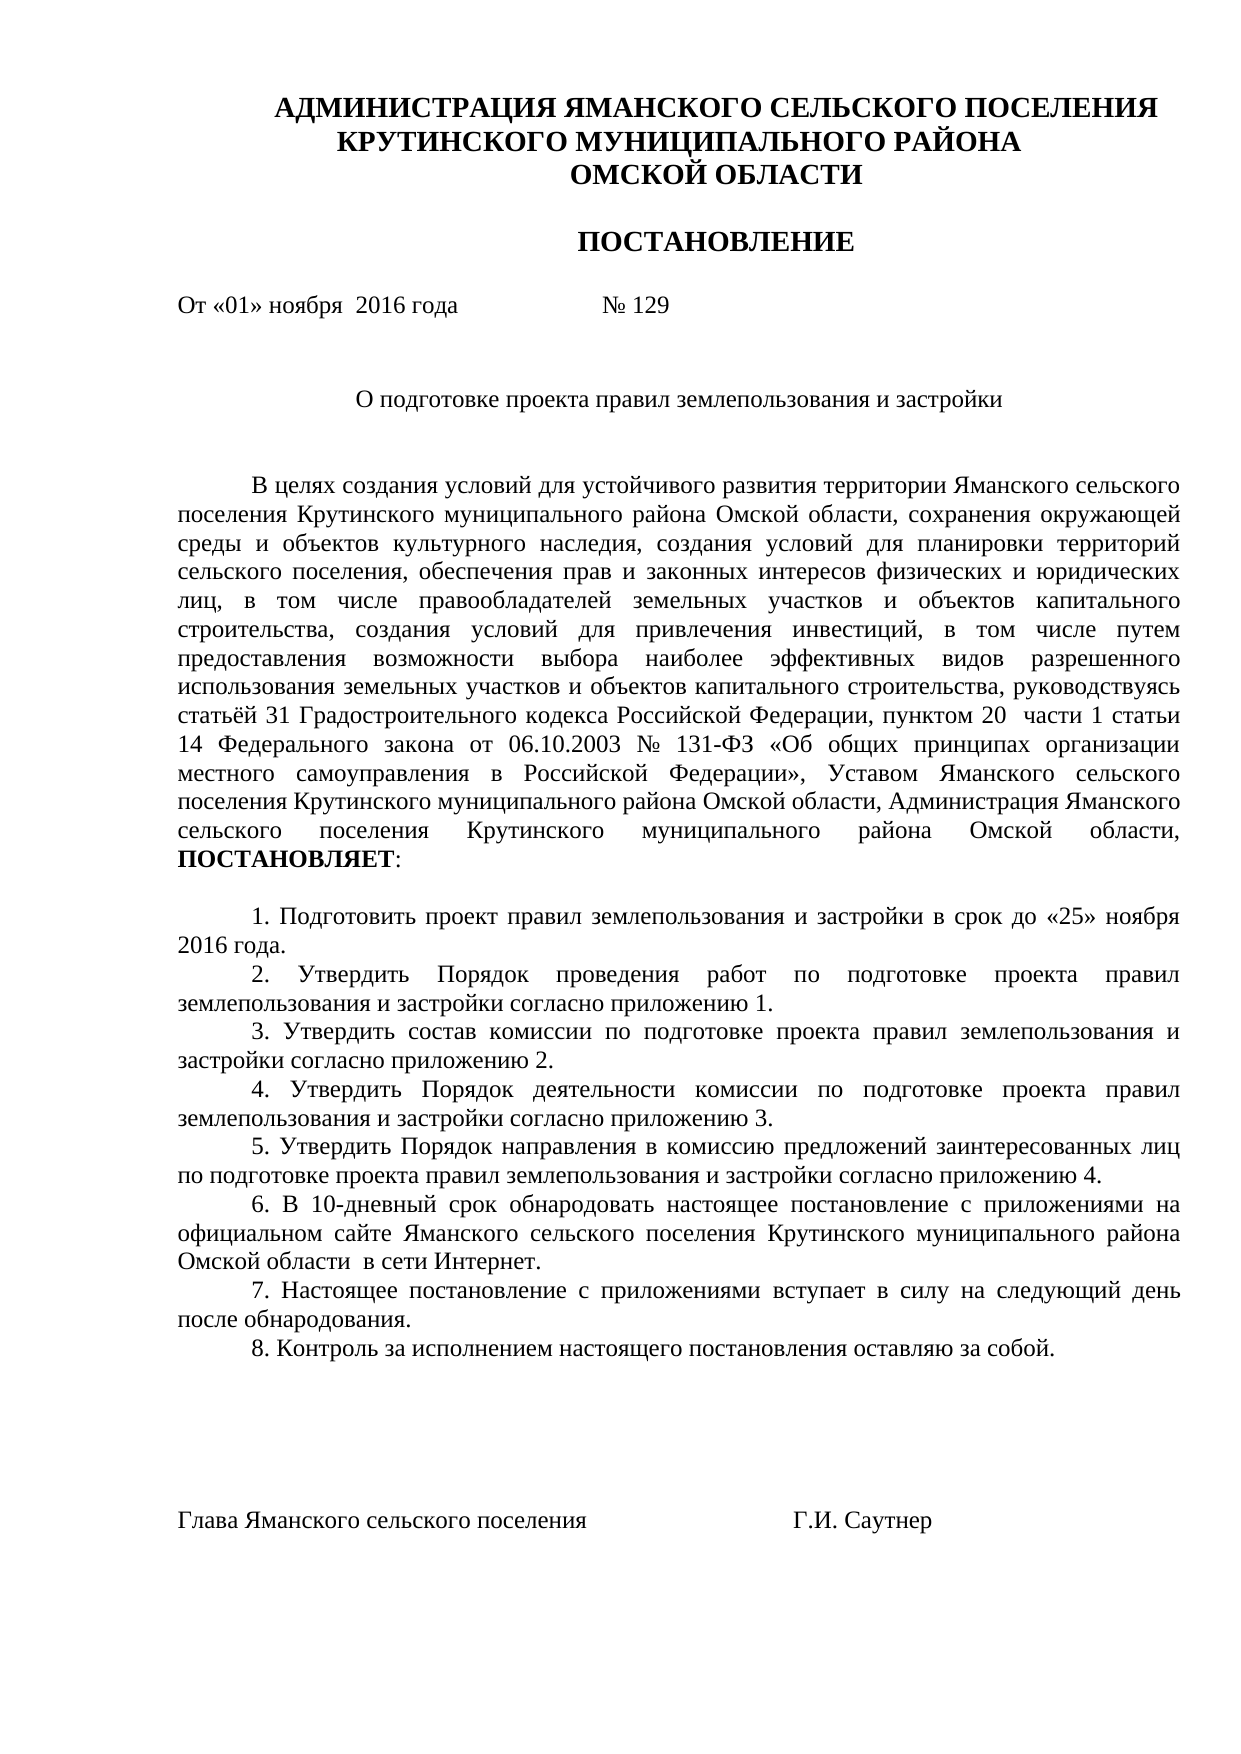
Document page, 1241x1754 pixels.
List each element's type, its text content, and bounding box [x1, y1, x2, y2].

subtitle ОМСКОЙ ОБЛАСТИ [177, 157, 1181, 191]
text 8. Контроль за исполнением настоящего постановления оставляю за собой. [177, 1333, 1181, 1361]
text Глава Яманского сельского поселения Г.И. Саутнер [177, 1505, 1181, 1534]
text 1. Подготовить проект правил землепользования и застройки в срок до «25» ноября 2016 года. [177, 901, 1181, 959]
text 5. Утвердить Порядок направления в комиссию предложений заинтересованных лиц по подготовке проекта правил землепользования и застройки согласно приложению 4. [177, 1131, 1181, 1189]
text 2. Утвердить Порядок проведения работ по подготовке проекта правил землепользования и застройки согласно приложению 1. [177, 959, 1181, 1016]
subtitle ПОСТАНОВЛЕНИЕ [177, 224, 1181, 258]
text В целях создания условий для устойчивого развития территории Яманского сельского поселения Крутинского муниципального района Омской области, сохранения окружающей среды и объектов культурного наследия, создания условий для планировки территорий сельского поселения, обеспечения прав и законных интересов физических и юридических лиц, в том числе правообладателей земельных участков и объектов капитального строительства, создания условий для привлечения инвестиций, в том числе путем предоставления возможности выбора наиболее эффективных видов разрешенного использования земельных участков и объектов капитального строительства, руководствуясь статьёй 31 Градостроительного кодекса Российской Федерации, пунктом 20 части 1 статьи 14 Федерального закона от 06.10.2003 № 131-ФЗ «Об общих принципах организации местного самоуправления в Российской Федерации», Уставом Яманского сельского поселения Крутинского муниципального района Омской области, Администрация Яманского сельского поселения Крутинского муниципального района Омской области, ПОСТАНОВЛЯЕТ: [177, 470, 1181, 873]
text 3. Утвердить состав комиссии по подготовке проекта правил землепользования и застройки согласно приложению 2. [177, 1016, 1181, 1074]
text 7. Настоящее постановление с приложениями вступает в силу на следующий день после обнародования. [177, 1275, 1181, 1333]
text О подготовке проекта правил землепользования и застройки [177, 384, 1181, 413]
subtitle От «01» ноября 2016 года № 129 [177, 290, 1181, 319]
text 6. В 10-дневный срок обнародовать настоящее постановление с приложениями на официальном сайте Яманского сельского поселения Крутинского муниципального района Омской области в сети Интернет. [177, 1189, 1181, 1275]
text 4. Утвердить Порядок деятельности комиссии по подготовке проекта правил землепользования и застройки согласно приложению 3. [177, 1074, 1181, 1131]
subtitle АДМИНИСТРАЦИЯ ЯМАНСКОГО СЕЛЬСКОГО ПОСЕЛЕНИЯ КРУТИНСКОГО МУНИЦИПАЛЬНОГО РАЙОНА [177, 90, 1181, 157]
